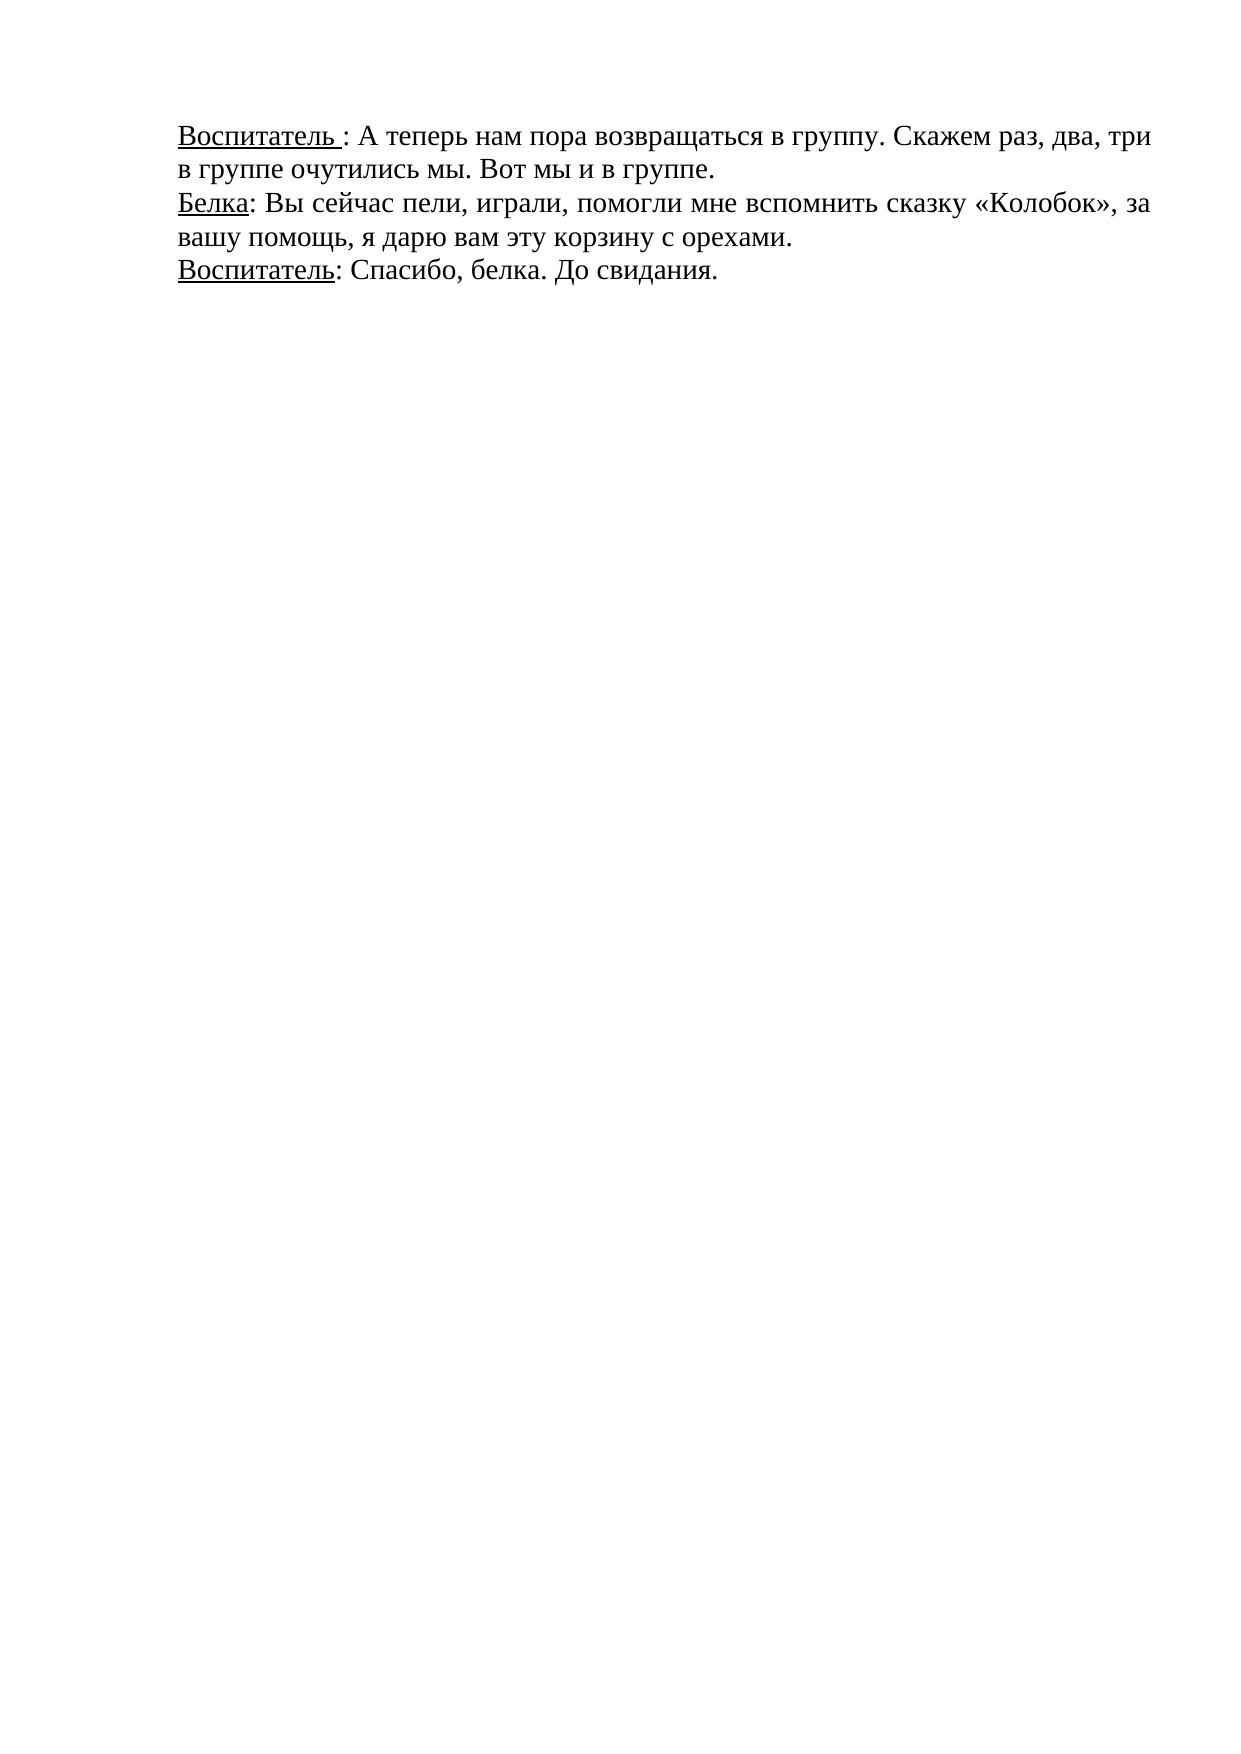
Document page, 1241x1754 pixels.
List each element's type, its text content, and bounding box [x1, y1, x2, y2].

text Воспитатель : А теперь нам пора возвращаться в группу. Скажем раз, два, три в группе очутились мы. Вот мы и в группе. [177, 118, 1152, 185]
text Воспитатель: Спасибо, белка. До свидания. [177, 252, 1152, 286]
text Белка: Вы сейчас пели, играли, помогли мне вспомнить сказку «Колобок», за вашу помощь, я дарю вам эту корзину с орехами. [177, 185, 1152, 252]
